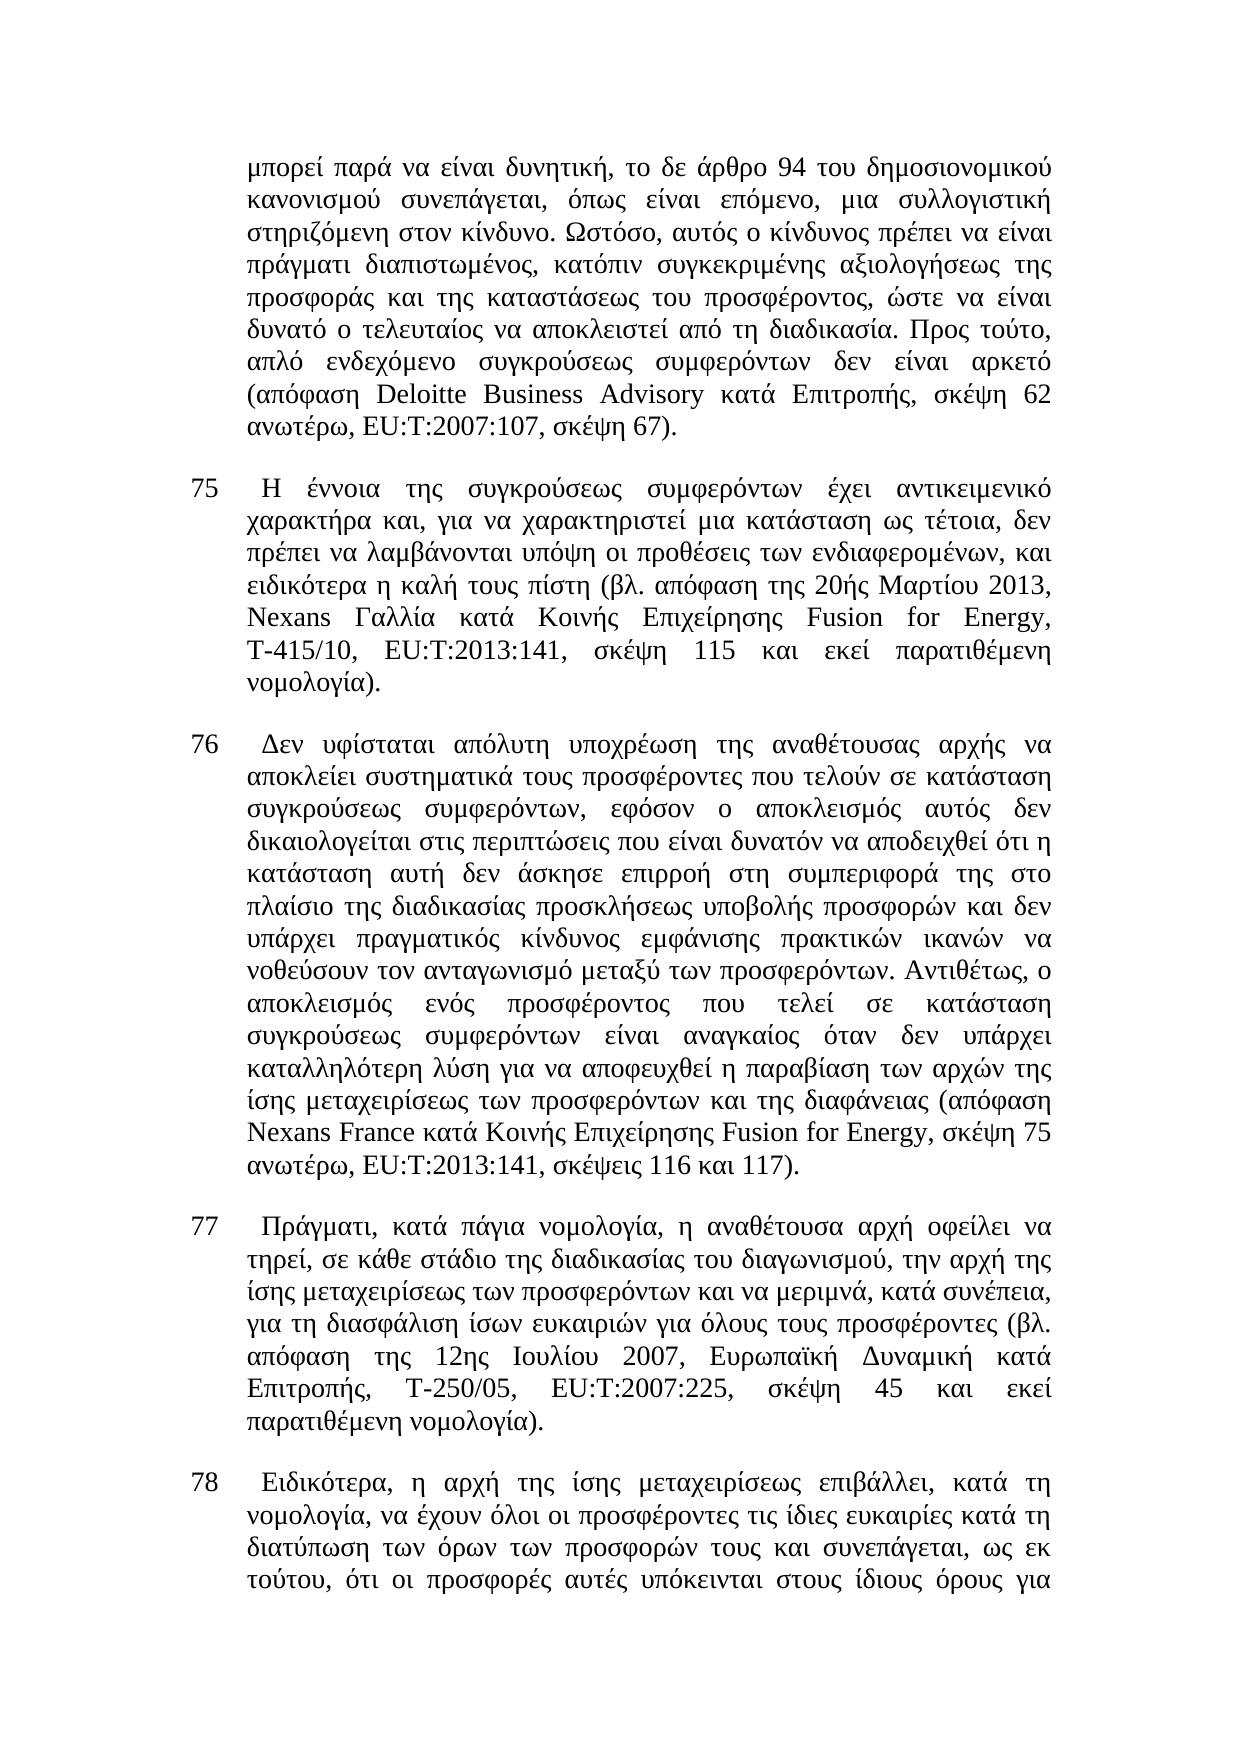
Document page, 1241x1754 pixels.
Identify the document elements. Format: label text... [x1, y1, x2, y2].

text 77 Πράγματι, κατά πάγια νομολογία, η αναθέτουσα αρχή οφείλει να τηρεί, σε κάθε στάδιο της διαδικασίας του διαγωνισμού, την αρχή της ίσης μεταχειρίσεως των προσφερόντων και να μεριμνά, κατά συνέπεια, για τη διασφάλιση ίσων ευκαιριών για όλους τους προσφέροντες (βλ. απόφαση της 12ης Ιουλίου 2007, Ευρωπαϊκή Δυναμική κατά Επιτροπής, T-250/05, EU:T:2007:225, σκέψη 45 και εκεί παρατιθέμενη νομολογία). [190, 1209, 1053, 1436]
text 76 Δεν υφίσταται απόλυτη υποχρέωση της αναθέτουσας αρχής να αποκλείει συστηματικά τους προσφέροντες που τελούν σε κατάσταση συγκρούσεως συμφερόντων, εφόσον ο αποκλεισμός αυτός δεν δικαιολογείται στις περιπτώσεις που είναι δυνατόν να αποδειχθεί ότι η κατάσταση αυτή δεν άσκησε επιρροή στη συμπεριφορά της στο πλαίσιο της διαδικασίας προσκλήσεως υποβολής προσφορών και δεν υπάρχει πραγματικός κίνδυνος εμφάνισης πρακτικών ικανών να νοθεύσουν τον ανταγωνισμό μεταξύ των προσφερόντων. Αντιθέτως, ο αποκλεισμός ενός προσφέροντος που τελεί σε κατάσταση συγκρούσεως συμφερόντων είναι αναγκαίος όταν δεν υπάρχει καταλληλότερη λύση για να αποφευχθεί η παραβίαση των αρχών της ίσης μεταχειρίσεως των προσφερόντων και της διαφάνειας (απόφαση Nexans France κατά Κοινής Επιχείρησης Fusion for Energy, σκέψη 75 ανωτέρω, EU:T:2013:141, σκέψεις 116 και 117). [190, 727, 1053, 1180]
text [190, 1465, 1053, 1595]
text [190, 150, 1053, 442]
text 75 Η έννοια της συγκρούσεως συμφερόντων έχει αντικειμενικό χαρακτήρα και, για να χαρακτηριστεί μια κατάσταση ως τέτοια, δεν πρέπει να λαμβάνονται υπόψη οι προθέσεις των ενδιαφερομένων, και ειδικότερα η καλή τους πίστη (βλ. απόφαση της 20ής Μαρτίου 2013, Nexans Γαλλία κατά Κοινής Επιχείρησης Fusion for Energy, T-415/10, EU:T:2013:141, σκέψη 115 και εκεί παρατιθέμενη νομολογία). [190, 471, 1053, 697]
